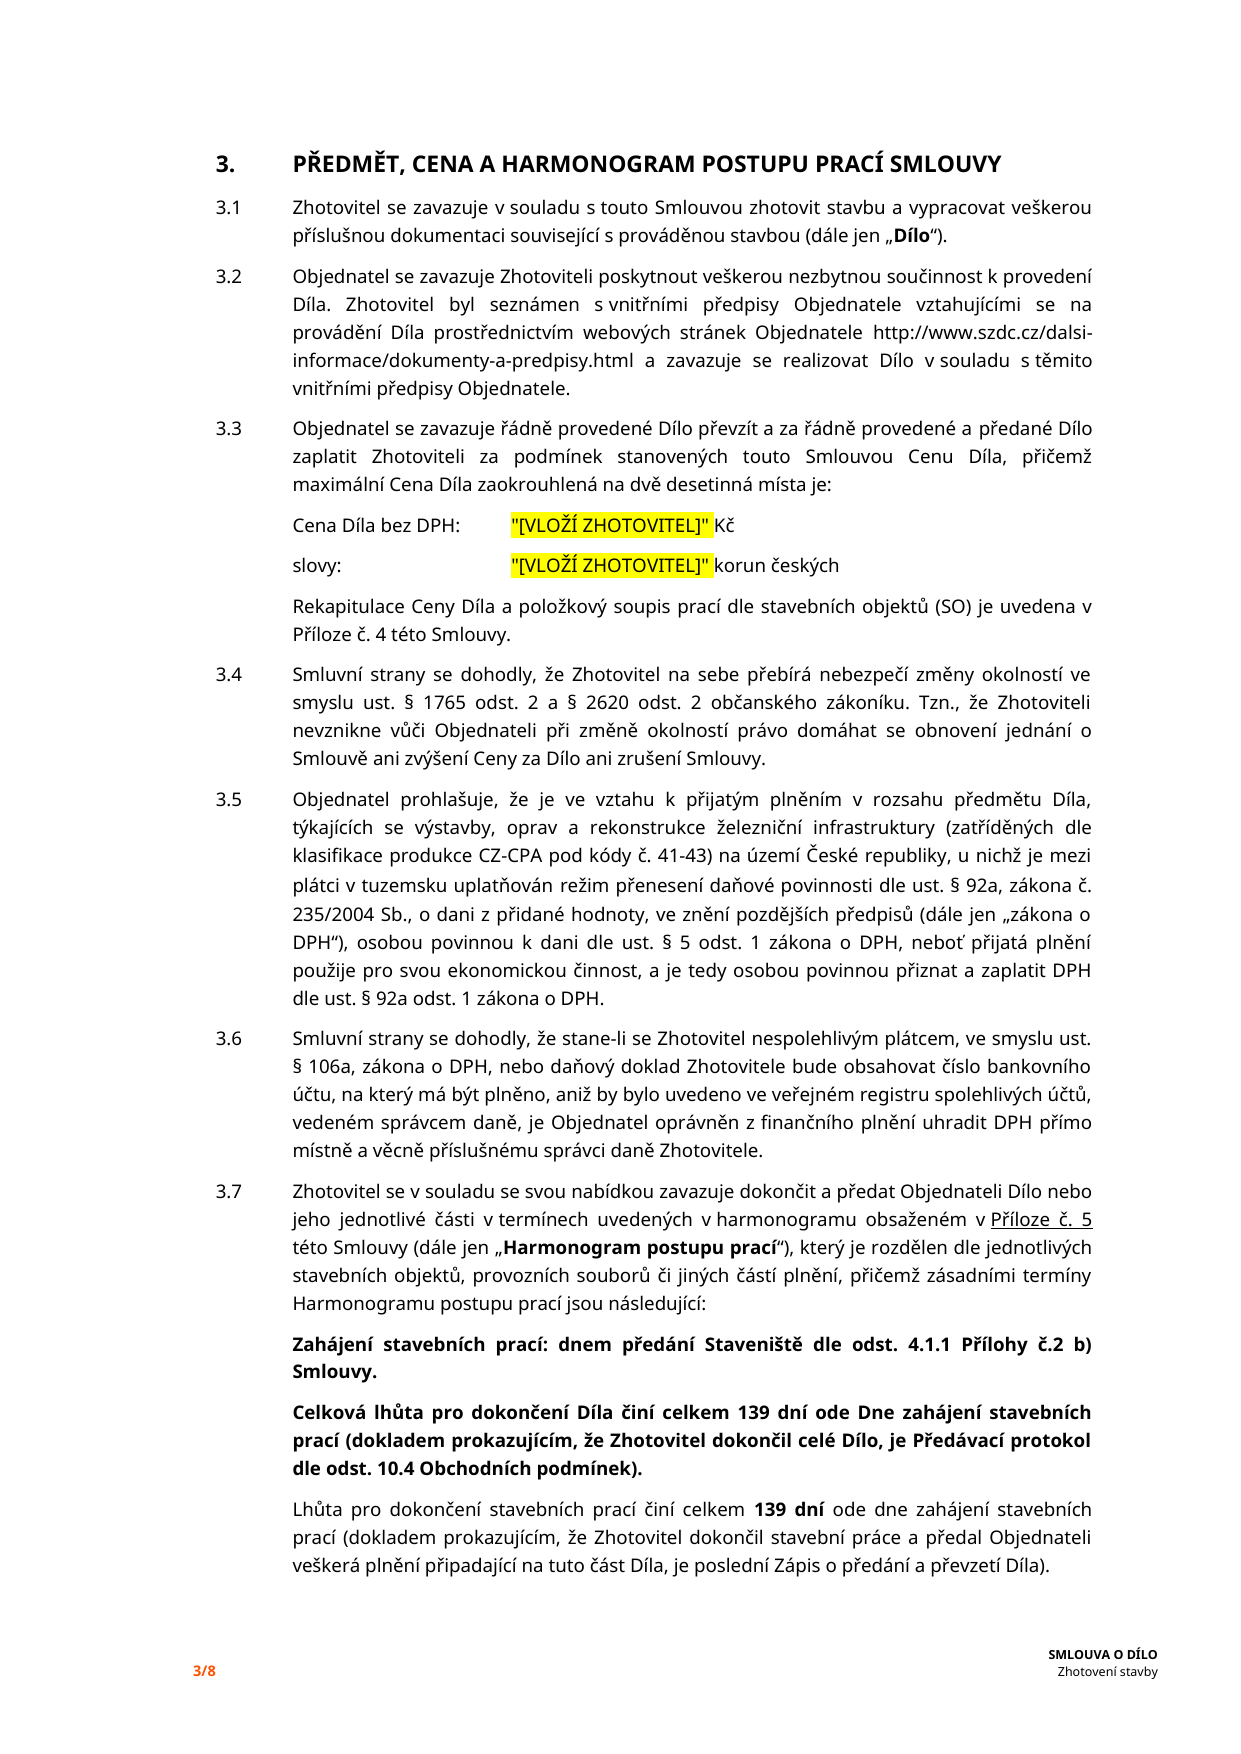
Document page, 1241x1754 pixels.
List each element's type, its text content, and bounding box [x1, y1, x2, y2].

text Objednatel se zavazuje Zhotoviteli poskytnout veškerou nezbytnou součinnost k provedení Díla. Zhotovitel byl seznámen s vnitřními předpisy Objednatele vztahujícími se na provádění Díla prostřednictvím webových stránek Objednatele http://www.szdc.cz/dalsi-informace/dokumenty-a-predpisy.html a zavazuje se realizovat Dílo v souladu s těmito vnitřními předpisy Objednatele. [216, 263, 1093, 401]
text Lhůta pro dokončení stavebních prací činí celkem 139 dní ode dne zahájení stavebních prací (dokladem prokazujícím, že Zhotovitel dokončil stavební práce a předal Objednateli veškerá plnění připadající na tuto část Díla, je poslední Zápis o předání a převzetí Díla). [292, 1496, 1093, 1577]
text slovy: korun českých [292, 553, 511, 578]
text Rekapitulace Ceny Díla a položkový soupis prací dle stavebních objektů (SO) je uvedena v Příloze č. 4 této Smlouvy. [292, 593, 1093, 647]
text slovy: korun českých [714, 553, 1093, 578]
text Cena Díla bez DPH: Kč [292, 512, 511, 538]
text Cena Díla bez DPH: Kč [714, 512, 1093, 538]
text Zhotovitel se zavazuje v souladu s touto Smlouvou zhotovit stavbu a vypracovat veškerou příslušnou dokumentaci související s prováděnou stavbou (dále jen „Dílo“). [216, 194, 1093, 248]
text Zhotovitel se v souladu se svou nabídkou zavazuje dokončit a předat Objednateli Dílo nebo jeho jednotlivé části v termínech uvedených v harmonogramu obsaženém v Příloze č. 5 této Smlouvy (dále jen „Harmonogram postupu prací“), který je rozdělen dle jednotlivých stavebních objektů, provozních souborů či jiných částí plnění, přičemž zásadními termíny Harmonogramu postupu prací jsou následující: [216, 1178, 1093, 1316]
text Objednatel prohlašuje, že je ve vztahu k přijatým plněním v rozsahu předmětu Díla, týkajících se výstavby, oprav a rekonstrukce železniční infrastruktury (zatříděných dle klasifikace produkce CZ-CPA pod kódy č. 41-43) na území České republiky, u nichž je mezi plátci v tuzemsku uplatňován režim přenesení daňové povinnosti dle ust. § 92a, zákona č. 235/2004 Sb., o dani z přidané hodnoty, ve znění pozdějších předpisů (dále jen „zákona o DPH“), osobou povinnou k dani dle ust. § 5 odst. 1 zákona o DPH, neboť přijatá plnění použije pro svou ekonomickou činnost, a je tedy osobou povinnou přiznat a zaplatit DPH dle ust. § 92a odst. 1 zákona o DPH. [216, 786, 1093, 1011]
text PŘEDMĚT, CENA A HARMONOGRAM POSTUPU PRACÍ SMLOUVY [216, 147, 1093, 179]
text Celková lhůta pro dokončení Díla činí celkem 139 dní ode Dne zahájení stavebních prací (dokladem prokazujícím, že Zhotovitel dokončil celé Dílo, je Předávací protokol dle odst. 10.4 Obchodních podmínek). [292, 1399, 1093, 1481]
text Zahájení stavebních prací: dnem předání Staveniště dle odst. 4.1.1 Přílohy č.2 b) Smlouvy. [292, 1331, 1093, 1384]
text Objednatel se zavazuje řádně provedené Dílo převzít a za řádně provedené a předané Dílo zaplatit Zhotoviteli za podmínek stanovených touto Smlouvou Cenu Díla, přičemž maximální Cena Díla zaokrouhlená na dvě desetinná místa je: [216, 416, 1093, 497]
text Smluvní strany se dohodly, že stane-li se Zhotovitel nespolehlivým plátcem, ve smyslu ust. § 106a, zákona o DPH, nebo daňový doklad Zhotovitele bude obsahovat číslo bankovního účtu, na který má být plněno, aniž by bylo uvedeno ve veřejném registru spolehlivých účtů, vedeném správcem daně, je Objednatel oprávněn z finančního plnění uhradit DPH přímo místně a věcně příslušnému správci daně Zhotovitele. [216, 1026, 1093, 1163]
text Smluvní strany se dohodly, že Zhotovitel na sebe přebírá nebezpečí změny okolností ve smyslu ust. § 1765 odst. 2 a § 2620 odst. 2 občanského zákoníku. Tzn., že Zhotoviteli nevznikne vůči Objednateli při změně okolností právo domáhat se obnovení jednání o Smlouvě ani zvýšení Ceny za Dílo ani zrušení Smlouvy. [216, 662, 1093, 771]
